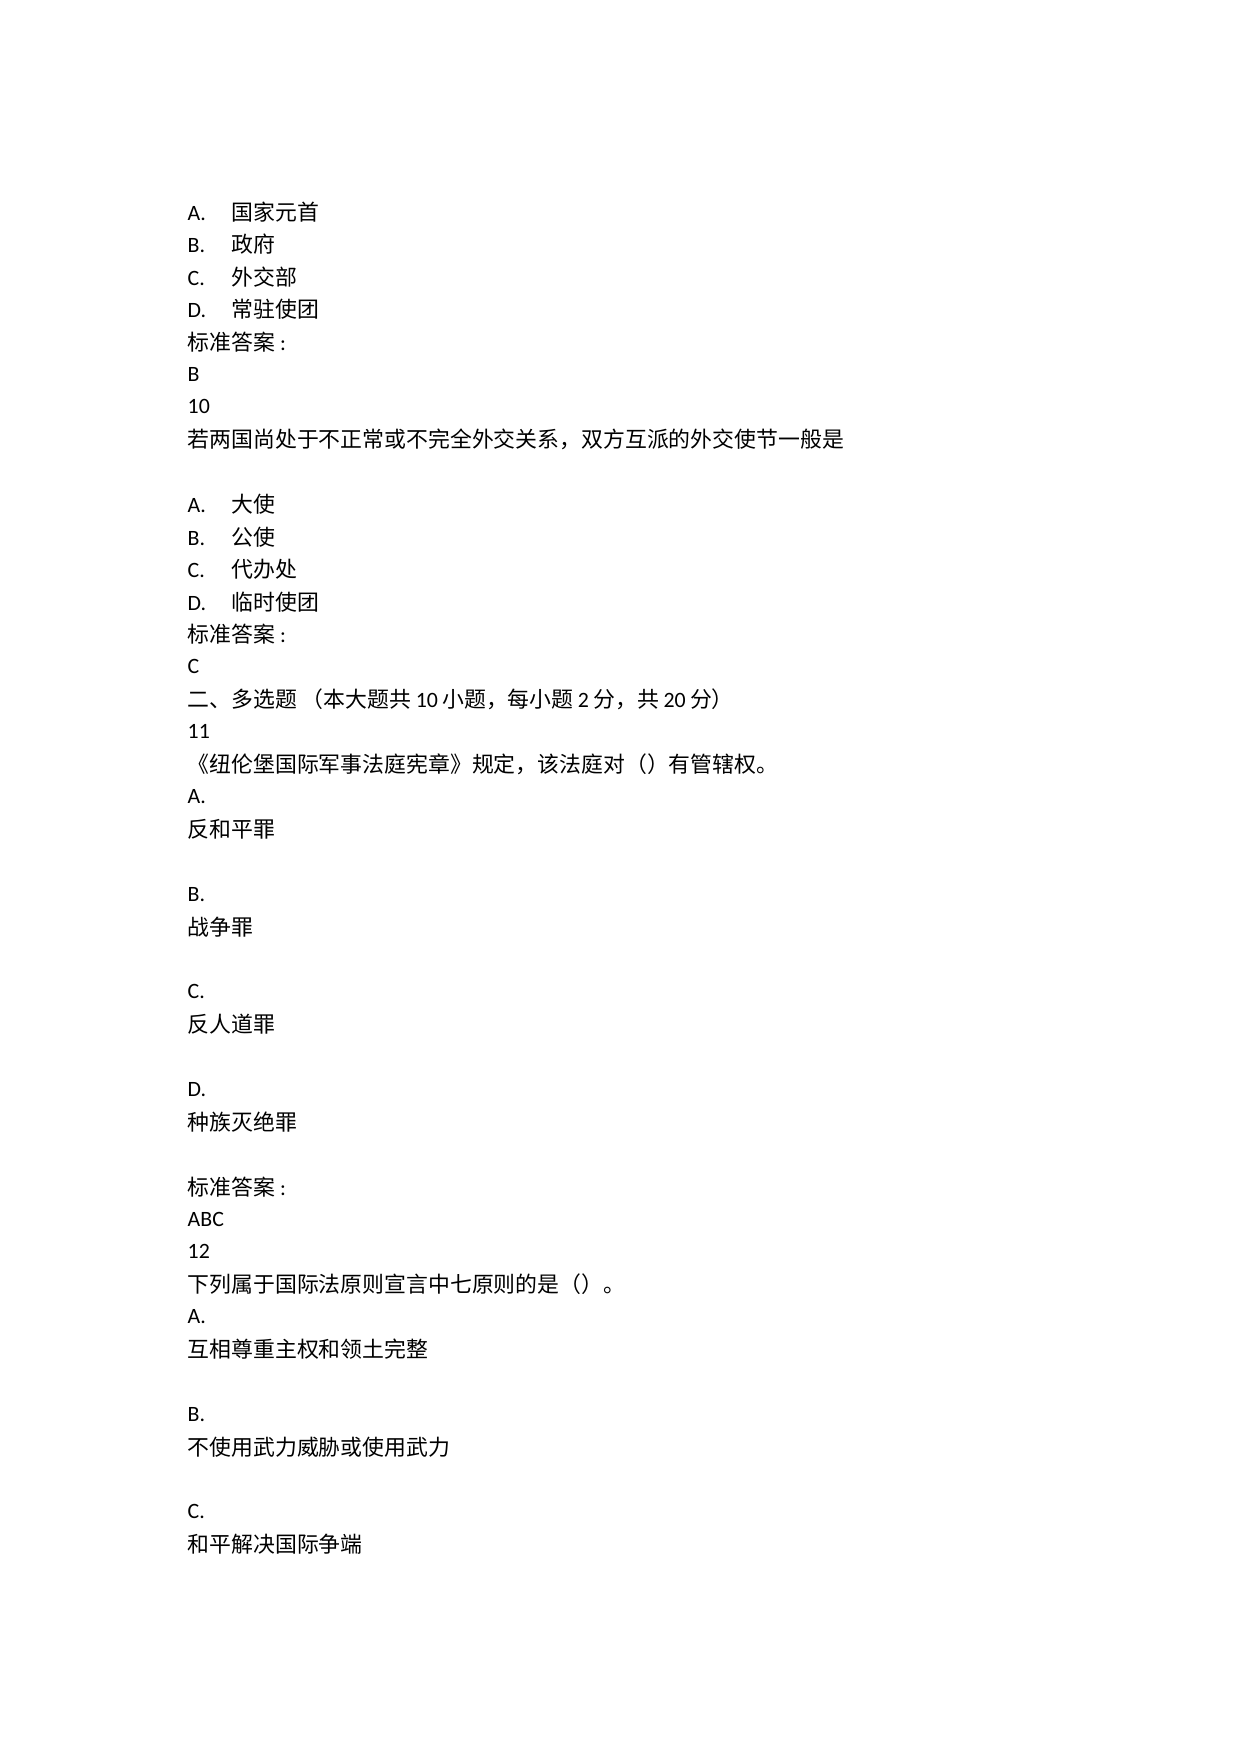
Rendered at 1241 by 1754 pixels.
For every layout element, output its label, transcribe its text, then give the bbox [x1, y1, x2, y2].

text 反人道罪 [187, 1007, 1053, 1039]
text 互相尊重主权和领土完整 [187, 1332, 1053, 1364]
text A. [187, 1299, 1053, 1332]
text 标准答案 : [187, 1169, 1053, 1202]
text 二、多选题 （本大题共10小题，每小题2分，共20分） [187, 682, 1053, 714]
text C. 外交部 [187, 259, 1053, 292]
text C [187, 649, 1053, 682]
text 《纽伦堡国际军事法庭宪章》规定，该法庭对（）有管辖权。 [187, 747, 1053, 779]
text 12 [187, 1234, 1053, 1267]
text C. [187, 1494, 1053, 1527]
text 种族灭绝罪 [187, 1104, 1053, 1137]
text D. [187, 1072, 1053, 1104]
text D. 常驻使团 [187, 292, 1053, 324]
text C. [187, 974, 1053, 1007]
text D. 临时使团 [187, 584, 1053, 617]
text 战争罪 [187, 909, 1053, 942]
text A. 大使 [187, 487, 1053, 519]
text A. 国家元首 [187, 194, 1053, 227]
text 标准答案 : [187, 617, 1053, 649]
text C. 代办处 [187, 552, 1053, 584]
text A. [187, 779, 1053, 812]
text 反和平罪 [187, 812, 1053, 844]
text B. 公使 [187, 519, 1053, 552]
text B. [187, 877, 1053, 909]
text B. 政府 [187, 227, 1053, 259]
text B [187, 357, 1053, 389]
text 若两国尚处于不正常或不完全外交关系，双方互派的外交使节一般是 [187, 422, 1053, 454]
text 不使用武力威胁或使用武力 [187, 1429, 1053, 1462]
text 和平解决国际争端 [187, 1527, 1053, 1559]
text 标准答案 : [187, 324, 1053, 357]
text B. [187, 1397, 1053, 1429]
text 11 [187, 714, 1053, 747]
text ABC [187, 1202, 1053, 1234]
text 下列属于国际法原则宣言中七原则的是（）。 [187, 1267, 1053, 1299]
text 10 [187, 389, 1053, 422]
